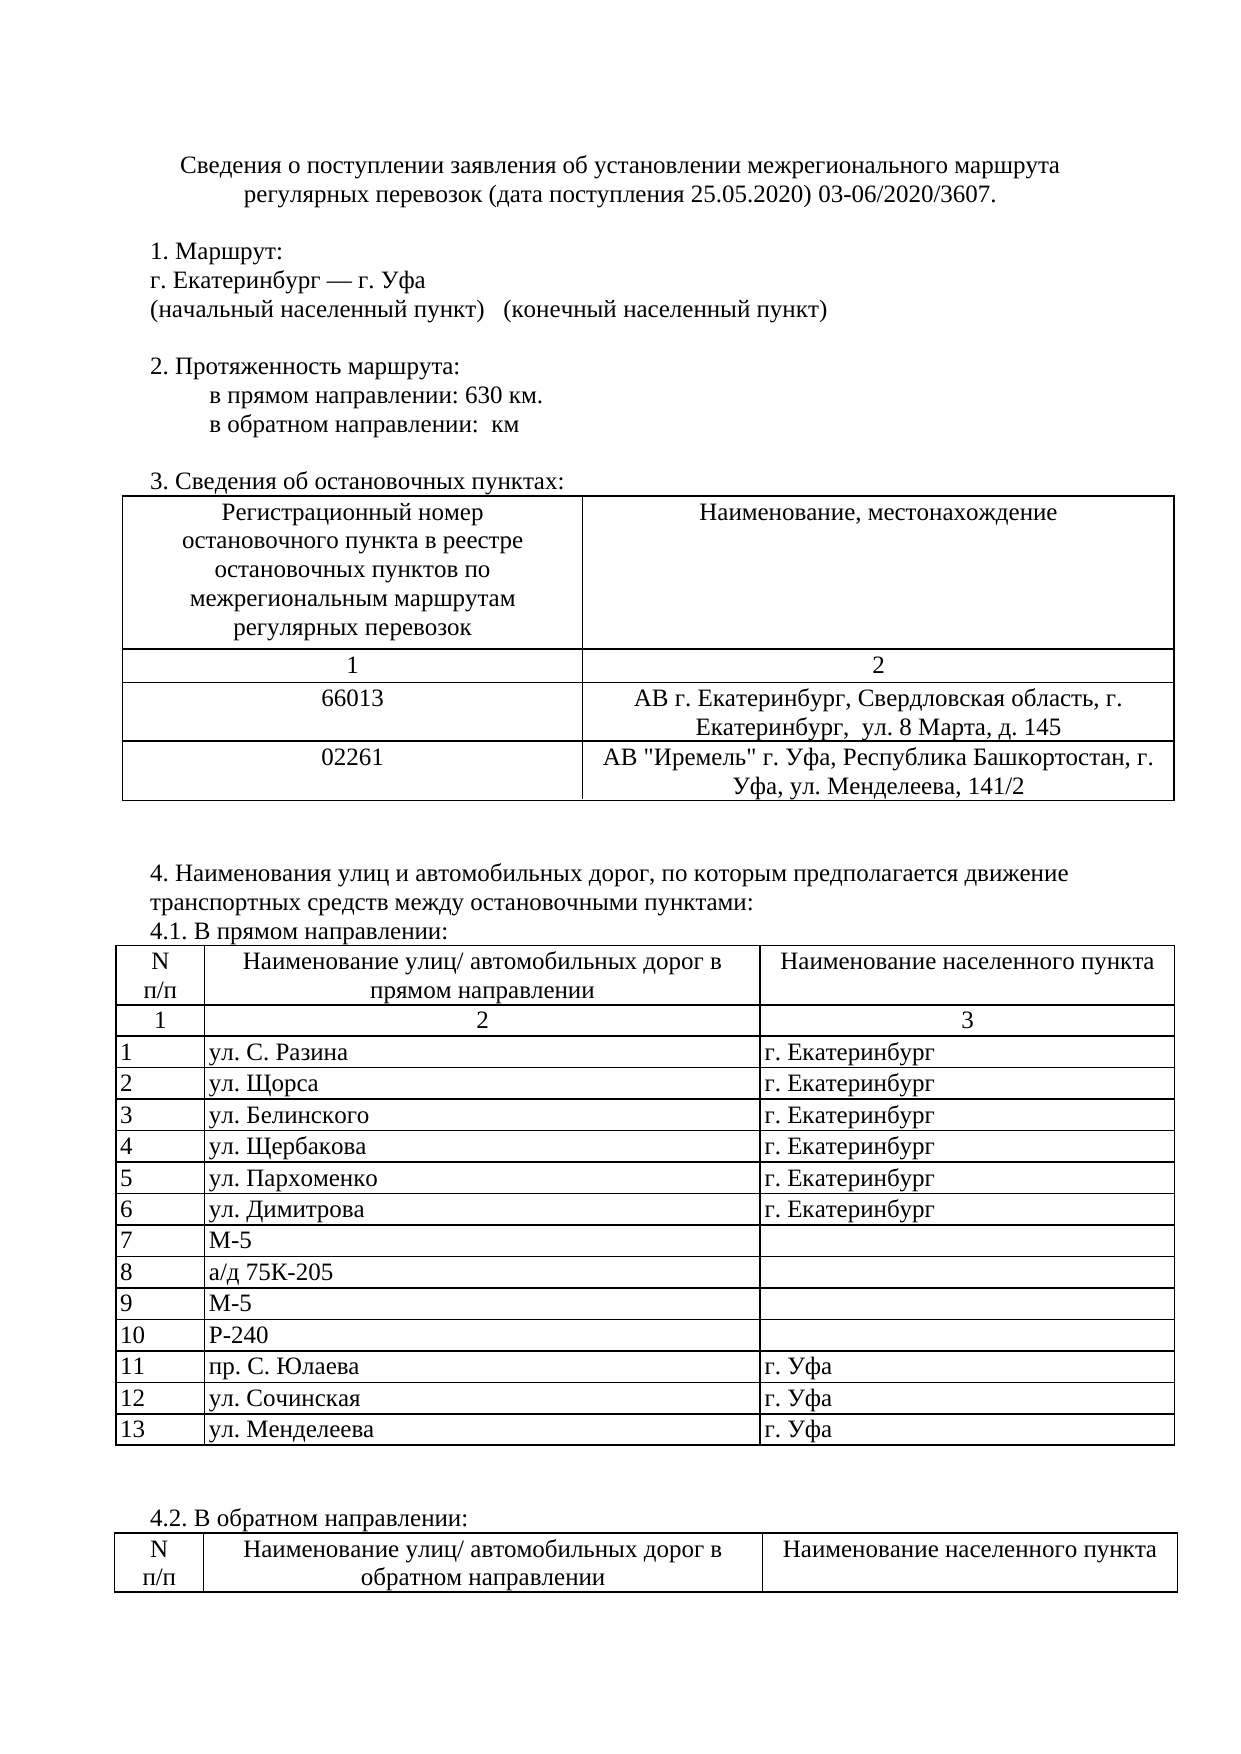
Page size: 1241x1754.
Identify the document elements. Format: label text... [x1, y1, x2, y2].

table_header Наименование населенного пункта [763, 1534, 1177, 1591]
text Сведения о поступлении заявления об установлении межрегионального маршрута регулярных перевозок (дата поступления 25.05.2020) 03-06/2020/3607. [150, 150, 1090, 207]
table_cell г. Екатеринбург [761, 1100, 1174, 1130]
text 3. Сведения об остановочных пунктах: [150, 466, 1090, 495]
table_cell 12 [117, 1383, 204, 1413]
table_header Наименование населенного пункта [761, 946, 1174, 1004]
table_cell 6 [117, 1194, 204, 1224]
table_cell 2 [205, 1006, 759, 1035]
table_cell [761, 1289, 1174, 1318]
table_cell 11 [117, 1352, 204, 1381]
table_cell ул. Белинского [205, 1100, 759, 1130]
table_cell [761, 1226, 1174, 1256]
text 2. Протяженность маршрута: [150, 351, 1090, 380]
text 4.2. В обратном направлении: [150, 1503, 1090, 1532]
table_cell ул. С. Разина [205, 1037, 759, 1067]
table_cell 02261 [123, 742, 582, 799]
table_cell АВ "Иремель" г. Уфа, Республика Башкортостан, г. Уфа, ул. Менделеева, 141/2 [583, 742, 1173, 799]
table_header Регистрационный номер остановочного пункта в реестре остановочных пунктов по межрегиональным маршрутам регулярных перевозок [123, 497, 582, 648]
table_cell М-5 [205, 1289, 759, 1318]
table_cell 10 [117, 1320, 204, 1350]
table_cell а/д 75К-205 [205, 1257, 759, 1287]
table_cell г. Екатеринбург [761, 1131, 1174, 1161]
table_cell г. Уфа [761, 1415, 1174, 1444]
text (начальный населенный пункт) (конечный населенный пункт) [150, 294, 1090, 322]
table_header Наименование улиц/ автомобильных дорог в прямом направлении [205, 946, 759, 1004]
text 4. Наименования улиц и автомобильных дорог, по которым предполагается движение транспортных средств между остановочными пунктами: [150, 858, 1090, 916]
table_cell ул. Щорса [205, 1068, 759, 1098]
table_cell 13 [117, 1415, 204, 1444]
table_cell Р-240 [205, 1320, 759, 1350]
table_cell ул. Менделеева [205, 1415, 759, 1444]
table_cell ул. Димитрова [205, 1194, 759, 1224]
table_cell [761, 1320, 1174, 1350]
table_cell ул. Пархоменко [205, 1163, 759, 1193]
table_cell М-5 [205, 1226, 759, 1256]
table_cell ул. Щербакова [205, 1131, 759, 1161]
table_cell 3 [117, 1100, 204, 1130]
table_cell 8 [117, 1257, 204, 1287]
table_header N п/п [117, 946, 204, 1004]
text в прямом направлении: 630 км. [150, 380, 1090, 409]
table_cell АВ г. Екатеринбург, Свердловская область, г. Екатеринбург, ул. 8 Марта, д. 145 [583, 683, 1173, 740]
table_header Наименование, местонахождение [583, 497, 1173, 648]
table_cell [761, 1257, 1174, 1287]
table_cell 9 [117, 1289, 204, 1318]
table_cell 2 [583, 650, 1173, 681]
table_cell г. Екатеринбург [761, 1163, 1174, 1193]
table_cell 4 [117, 1131, 204, 1161]
table_cell 7 [117, 1226, 204, 1256]
table_header N п/п [115, 1534, 203, 1591]
text г. Екатеринбург — г. Уфа [150, 265, 1090, 294]
table_cell 5 [117, 1163, 204, 1193]
table_header Наименование улиц/ автомобильных дорог в обратном направлении [204, 1534, 762, 1591]
table_cell г. Уфа [761, 1383, 1174, 1413]
table_cell 1 [123, 650, 582, 681]
table_cell 1 [117, 1006, 204, 1035]
text 1. Маршрут: [150, 236, 1090, 265]
table_cell г. Екатеринбург [761, 1194, 1174, 1224]
table_cell 3 [761, 1006, 1174, 1035]
table_cell 66013 [123, 683, 582, 740]
table_cell ул. Сочинская [205, 1383, 759, 1413]
text в обратном направлении: км [150, 409, 1090, 437]
table_cell г. Уфа [761, 1352, 1174, 1381]
table_cell 2 [117, 1068, 204, 1098]
table_cell пр. С. Юлаева [205, 1352, 759, 1381]
table_cell г. Екатеринбург [761, 1037, 1174, 1067]
table_cell 1 [117, 1037, 204, 1067]
table_cell г. Екатеринбург [761, 1068, 1174, 1098]
text 4.1. В прямом направлении: [150, 916, 1090, 945]
